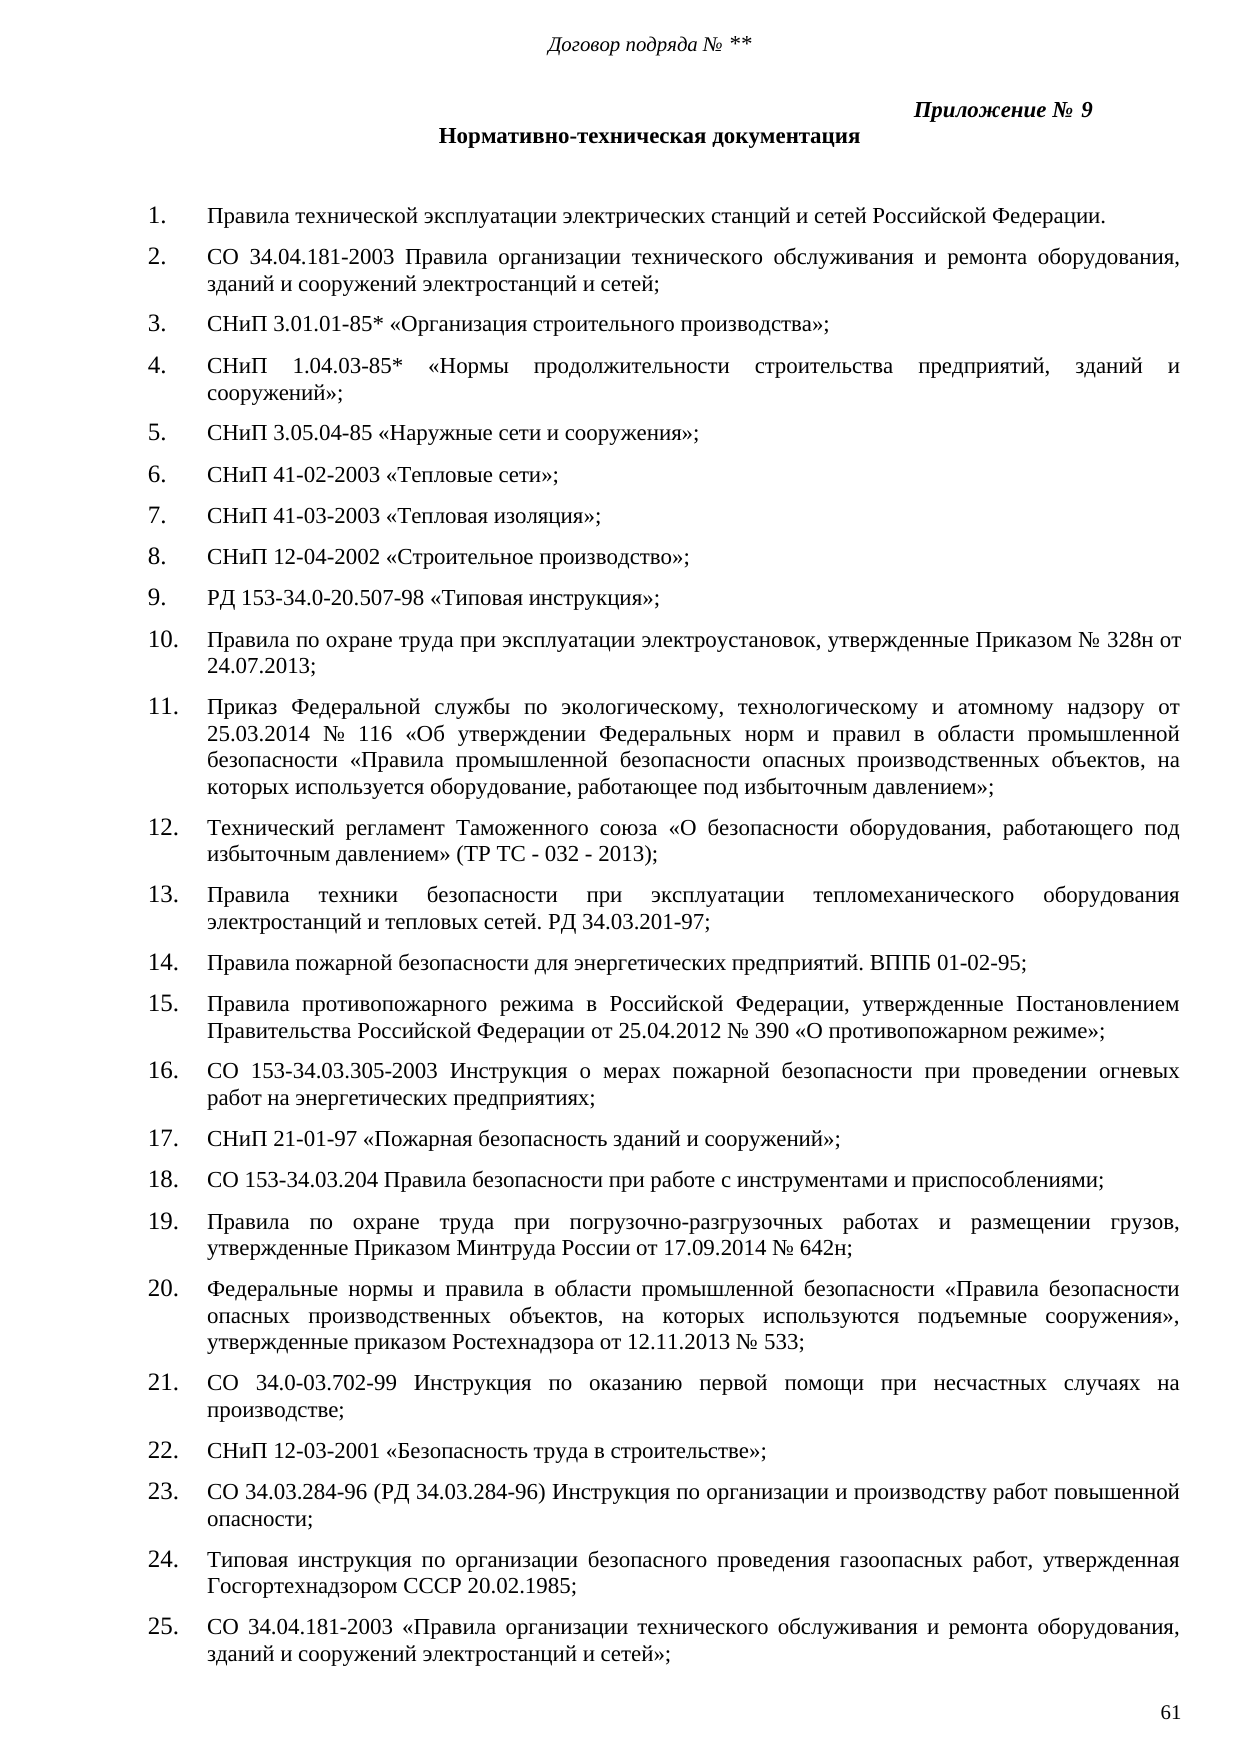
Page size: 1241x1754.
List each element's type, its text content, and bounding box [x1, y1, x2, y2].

list СНиП 1.04.03-85* «Нормы продолжительности строительства предприятий, зданий и сооружений»; [148, 350, 1181, 405]
list Федеральные нормы и правила в области промышленной безопасности «Правила безопасности опасных производственных объектов, на которых используются подъемные сооружения», утвержденные приказом Ростехнадзора от 12.11.2013 № 533; [148, 1273, 1181, 1355]
list СО 153-34.03.204 Правила безопасности при работе с инструментами и приспособлениями; [148, 1164, 1181, 1193]
list СО 153-34.03.305-2003 Инструкция о мерах пожарной безопасности при проведении огневых работ на энергетических предприятиях; [148, 1056, 1181, 1111]
list СНиП 12-04-2002 «Строительное производство»; [148, 541, 1181, 570]
list СНиП 41-03-2003 «Тепловая изоляция»; [148, 500, 1181, 529]
list СО 34.0-03.702-99 Инструкция по оказанию первой помощи при несчастных случаях на производстве; [148, 1367, 1181, 1422]
list РД 153-34.0-20.507-98 «Типовая инструкция»; [148, 582, 1181, 611]
list Правила противопожарного режима в Российской Федерации, утвержденные Постановлением Правительства Российской Федерации от 25.04.2012 № 390 «О противопожарном режиме»; [148, 988, 1181, 1043]
list Приказ Федеральной службы по экологическому, технологическому и атомному надзору от 25.03.2014 № 116 «Об утверждении Федеральных норм и правил в области промышленной безопасности «Правила промышленной безопасности опасных производственных объектов, на которых используется оборудование, работающее под избыточным давлением»; [148, 691, 1181, 799]
list Технический регламент Таможенного союза «О безопасности оборудования, работающего под избыточным давлением» (ТР ТС - 032 - 2013); [148, 812, 1181, 867]
list СО 34.04.181-2003 «Правила организации технического обслуживания и ремонта оборудования, зданий и сооружений электростанций и сетей»; [148, 1611, 1181, 1666]
list СО 34.04.181-2003 Правила организации технического обслуживания и ремонта оборудования, зданий и сооружений электростанций и сетей; [148, 241, 1181, 296]
list Типовая инструкция по организации безопасного проведения газоопасных работ, утвержденная Госгортехнадзором СССР 20.02.1985; [148, 1544, 1181, 1599]
list Правила по охране труда при погрузочно-разгрузочных работах и размещении грузов, утвержденные Приказом Минтруда России от 17.09.2014 № 642н; [148, 1206, 1181, 1261]
list Правила технической эксплуатации электрических станций и сетей Российской Федерации. [148, 200, 1181, 228]
list СНиП 3.05.04-85 «Наружные сети и сооружения»; [148, 417, 1181, 446]
list СНиП 21-01-97 «Пожарная безопасность зданий и сооружений»; [148, 1123, 1181, 1152]
list СНиП 41-02-2003 «Тепловые сети»; [148, 459, 1181, 487]
list СО 34.03.284-96 (РД 34.03.284-96) Инструкция по организации и производству работ повышенной опасности; [148, 1476, 1181, 1531]
list Правила по охране труда при эксплуатации электроустановок, утвержденные Приказом № 328н от 24.07.2013; [148, 624, 1181, 679]
list СНиП 3.01.01-85* «Организация строительного производства»; [148, 308, 1181, 337]
list Правила пожарной безопасности для энергетических предприятий. ВППБ 01-02-95; [148, 947, 1181, 976]
list Приложение № 9 Нормативно-техническая документация [118, 96, 1181, 148]
list СНиП 12-03-2001 «Безопасность труда в строительстве»; [148, 1435, 1181, 1464]
list Правила техники безопасности при эксплуатации тепломеханического оборудования электростанций и тепловых сетей. РД 34.03.201-97; [148, 879, 1181, 934]
